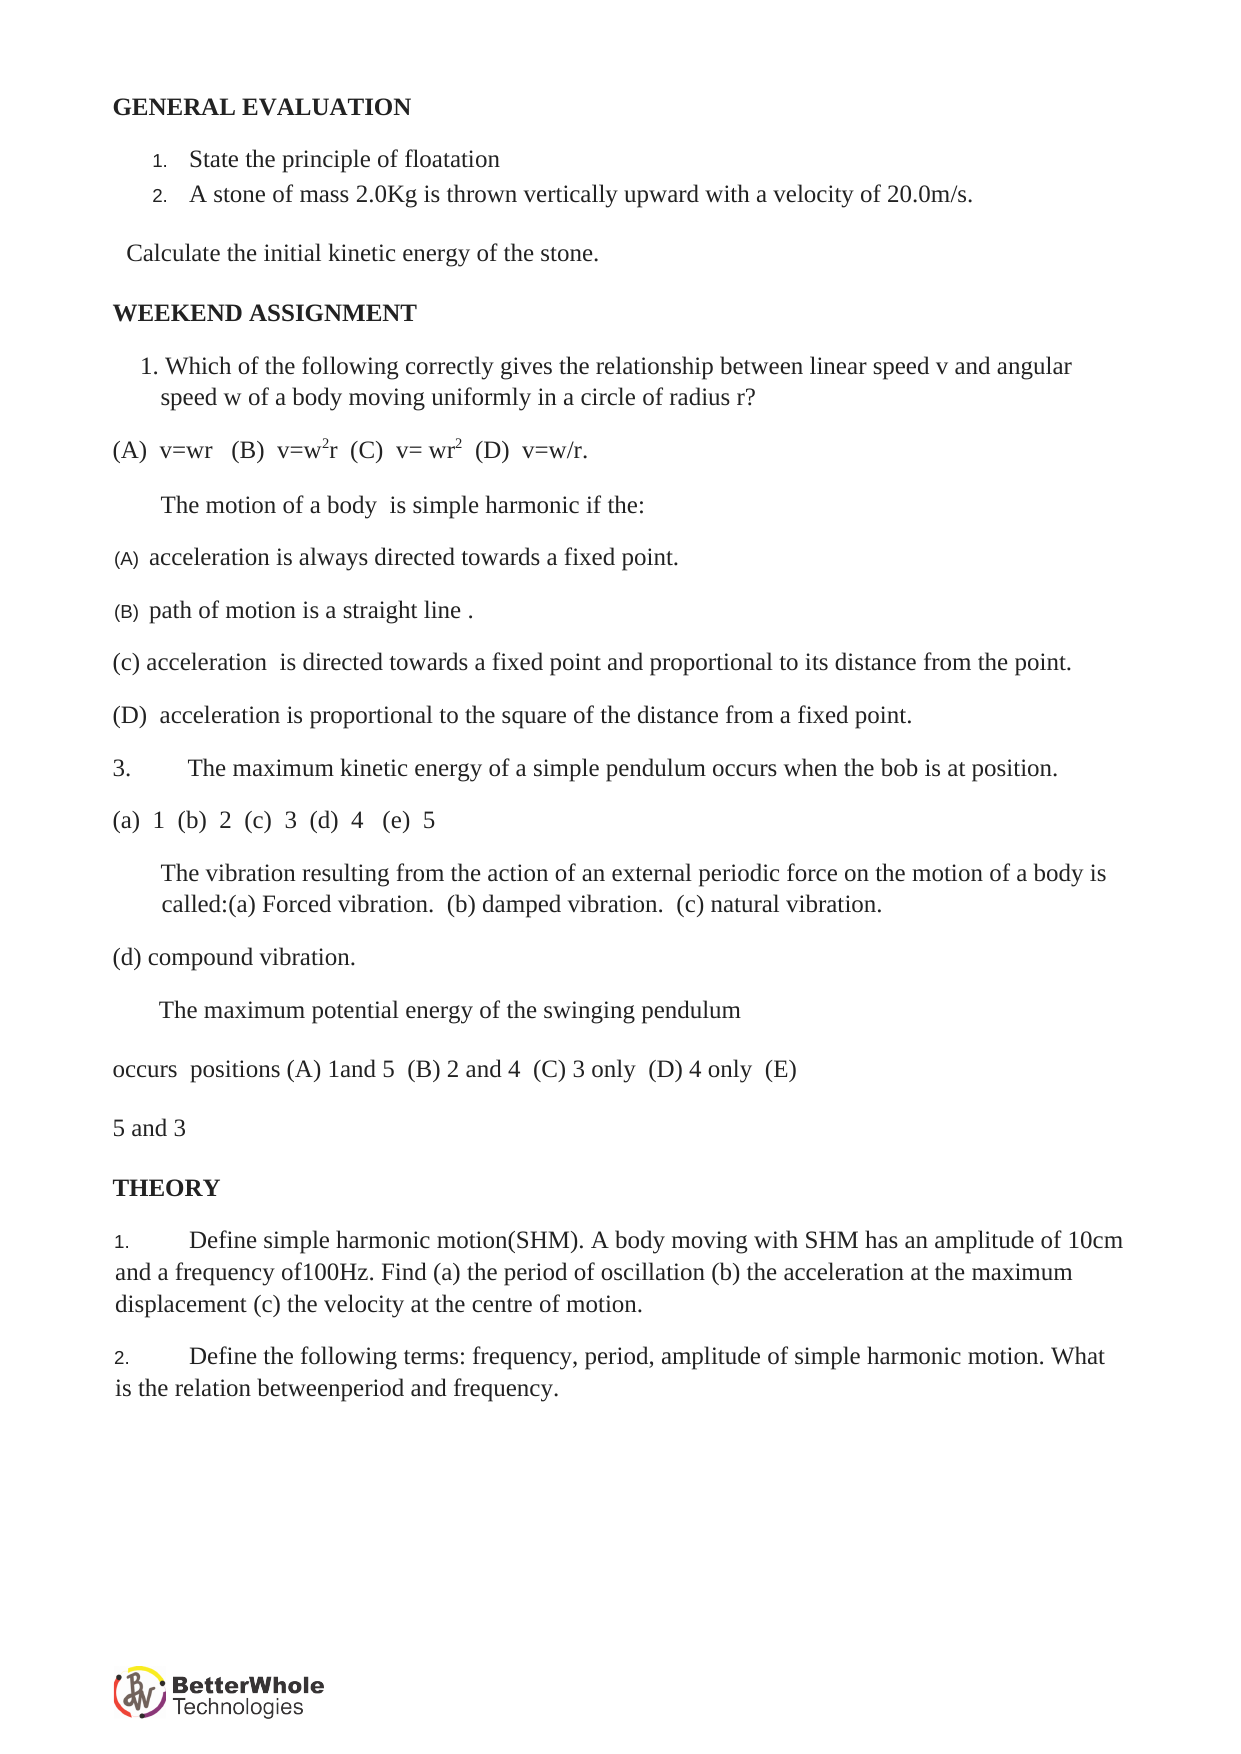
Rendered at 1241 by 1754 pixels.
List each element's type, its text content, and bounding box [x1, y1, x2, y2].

text The vibration resulting from the action of an external periodic force on the motion of a body is called:(a) Forced vibration. (b) damped vibration. (c) natural vibration. [160, 858, 1124, 918]
picture [113, 1666, 324, 1719]
list path of motion is a straight line . [114, 595, 1124, 624]
text 1. Which of the following correctly gives the relationship between linear speed v and angular speed w of a body moving uniformly in a circle of radius r? [140, 351, 1124, 411]
list acceleration is always directed towards a fixed point. [114, 542, 1124, 571]
text (d) compound vibration. [112, 942, 1124, 971]
text The maximum potential energy of the swinging pendulum occurs positions (A) 1and 5 (B) 2 and 4 (C) 3 only (D) 4 only (E) 5 and 3 [112, 995, 801, 1142]
text (a) 1 (b) 2 (c) 3 (d) 4 (e) 5 [112, 805, 1124, 834]
subtitle THEORY [112, 1173, 1153, 1202]
text 3. The maximum kinetic energy of a simple pendulum occurs when the bob is at position. [112, 753, 1124, 781]
list Define simple harmonic motion(SHM). A body moving with SHM has an amplitude of 10cm and a frequency of100Hz. Find (a) the period of oscillation (b) the acceleration at the maximum displacement (c) the velocity at the centre of motion. [114, 1226, 1124, 1317]
text (c) acceleration is directed towards a fixed point and proportional to its distance from the point. [112, 647, 1124, 676]
subtitle GENERAL EVALUATION [112, 92, 1153, 121]
text (D) acceleration is proportional to the square of the distance from a fixed point. [112, 700, 1124, 729]
list State the principle of floatation [126, 144, 1011, 173]
text The motion of a body is simple harmonic if the: [160, 490, 1124, 518]
text (A) v=wr (B) v=w2r (C) v= wr2 (D) v=w/r. [112, 435, 1124, 464]
list A stone of mass 2.0Kg is thrown vertically upward with a velocity of 20.0m/s. Calculate the initial kinetic energy of the stone. [126, 179, 1011, 267]
subtitle WEEKEND ASSIGNMENT [112, 298, 1153, 327]
list Define the following terms: frequency, period, amplitude of simple harmonic motion. What is the relation betweenperiod and frequency. [114, 1341, 1124, 1402]
